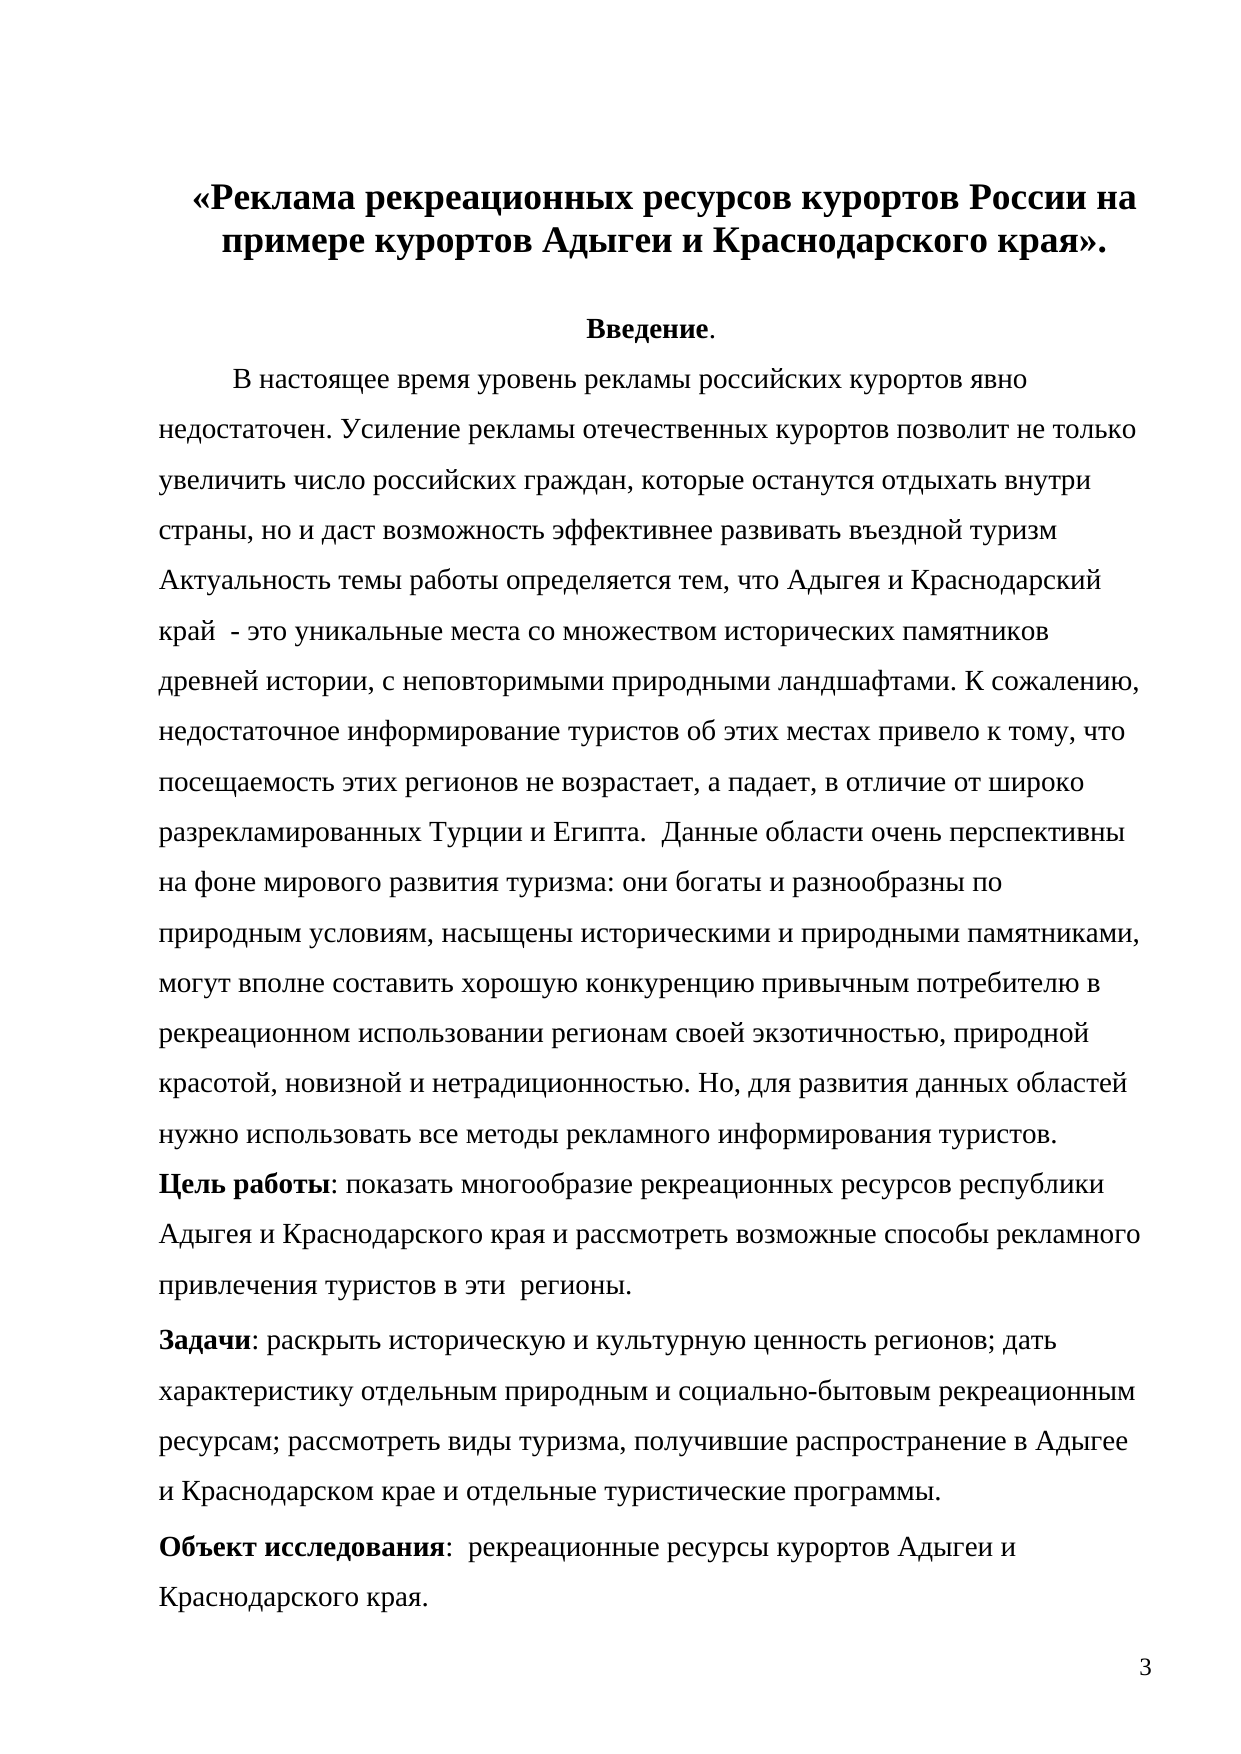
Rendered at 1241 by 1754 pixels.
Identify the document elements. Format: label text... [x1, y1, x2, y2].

text Объект исследования: рекреационные ресурсы курортов Адыгеи и Краснодарского края. [158, 1529, 1144, 1612]
text Цель работы: показать многообразие рекреационных ресурсов республики Адыгея и Краснодарского края и рассмотреть возможные способы рекламного привлечения туристов в эти регионы. [158, 1166, 1152, 1300]
text Актуальность темы работы определяется тем, что Адыгея и Краснодарский край - это уникальные места со множеством исторических памятников древней истории, с неповторимыми природными ландшафтами. К сожалению, недостаточное информирование туристов об этих местах привело к тому, что посещаемость этих регионов не возрастает, а падает, в отличие от широко разрекламированных Турции и Египта. Данные области очень перспективны на фоне мирового развития туризма: они богаты и разнообразны по природным условиям, насыщены историческими и природными памятниками, могут вполне составить хорошую конкуренцию привычным потребителю в рекреационном использовании регионам своей экзотичностью, природной красотой, новизной и нетрадиционностью. Но, для развития данных областей нужно использовать все методы рекламного информирования туристов. [158, 562, 1152, 1149]
text Введение. [158, 311, 1144, 344]
text «Реклама рекреационных ресурсов курортов России на примере курортов Адыгеи и Краснодарского края». [177, 174, 1152, 261]
text Задачи: раскрыть историческую и культурную ценность регионов; дать характеристику отдельным природным и социально-бытовым рекреационным ресурсам; рассмотреть виды туризма, получившие распространение в Адыгее и Краснодарском крае и отдельные туристические программы. [158, 1322, 1144, 1507]
text В настоящее время уровень рекламы российских курортов явно недостаточен. Усиление рекламы отечественных курортов позволит не только увеличить число российских граждан, которые останутся отдыхать внутри страны, но и даст возможность эффективнее развивать въездной туризм [158, 361, 1144, 546]
